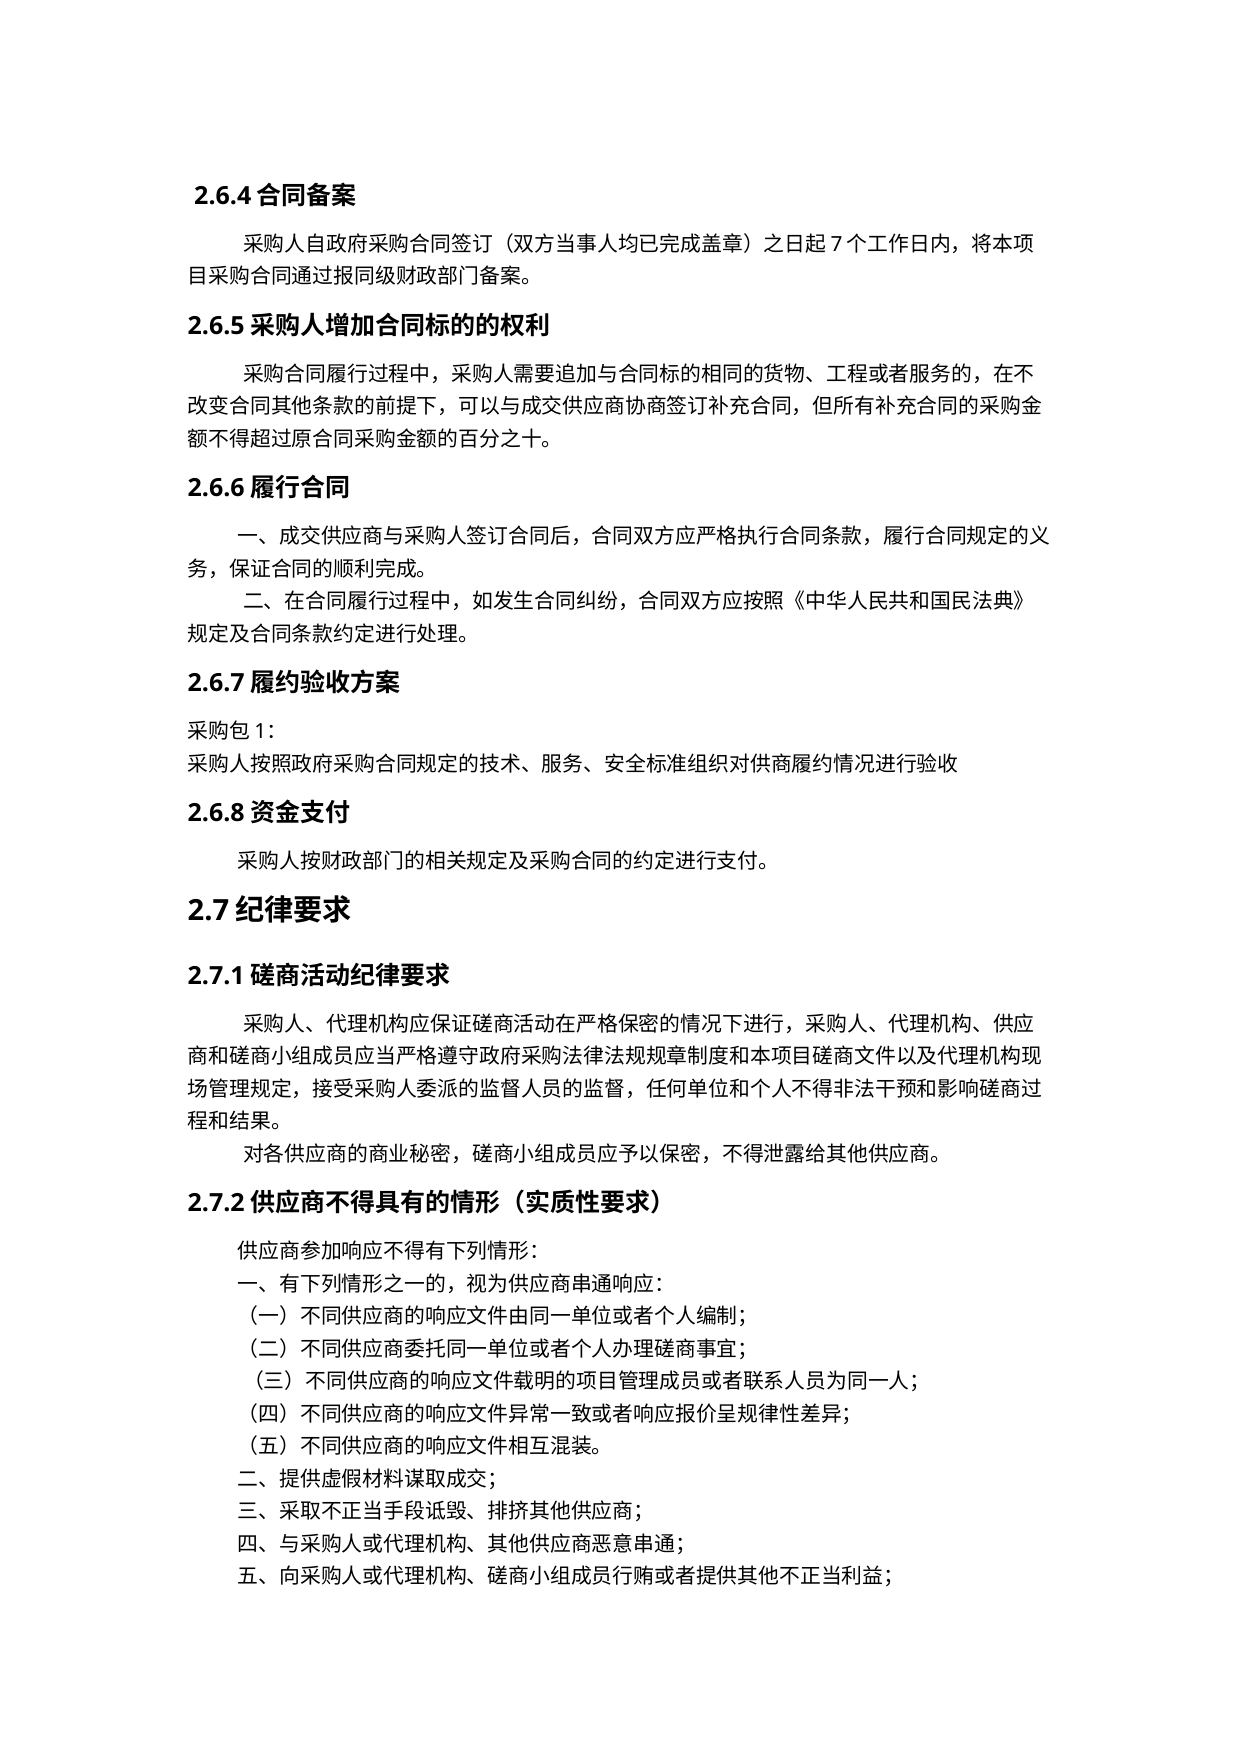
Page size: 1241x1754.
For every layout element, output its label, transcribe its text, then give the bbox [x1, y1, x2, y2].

text 五、向采购人或代理机构、磋商小组成员行贿或者提供其他不正当利益； [187, 1559, 1053, 1592]
text （四）不同供应商的响应文件异常一致或者响应报价呈规律性差异； [187, 1397, 1053, 1429]
text 2.6.4合同备案 [187, 162, 1053, 227]
text 三、采取不正当手段诋毁、排挤其他供应商； [187, 1494, 1053, 1527]
text 2.7.1磋商活动纪律要求 [187, 942, 1053, 1007]
text 2.6.6履行合同 [187, 454, 1053, 519]
text 采购人自政府采购合同签订（双方当事人均已完成盖章）之日起7个工作日内，将本项目采购合同通过报同级财政部门备案。 [187, 227, 1053, 292]
text 四、与采购人或代理机构、其他供应商恶意串通； [187, 1527, 1053, 1559]
text 采购合同履行过程中，采购人需要追加与合同标的相同的货物、工程或者服务的，在不改变合同其他条款的前提下，可以与成交供应商协商签订补充合同，但所有补充合同的采购金额不得超过原合同采购金额的百分之十。 [187, 357, 1053, 454]
text 二、在合同履行过程中，如发生合同纠纷，合同双方应按照《中华人民共和国民法典》规定及合同条款约定进行处理。 [187, 584, 1053, 649]
text 2.7纪律要求 [187, 877, 1053, 942]
text 供应商参加响应不得有下列情形： [187, 1234, 1053, 1267]
text 采购人按照政府采购合同规定的技术、服务、安全标准组织对供商履约情况进行验收 [187, 747, 1053, 779]
text （五）不同供应商的响应文件相互混装。 [187, 1429, 1053, 1462]
text 2.6.7履约验收方案 [187, 649, 1053, 714]
text 2.6.5采购人增加合同标的的权利 [187, 292, 1053, 357]
text （二）不同供应商委托同一单位或者个人办理磋商事宜； [187, 1332, 1053, 1364]
text （三）不同供应商的响应文件载明的项目管理成员或者联系人员为同一人； [187, 1364, 1053, 1397]
text 一、成交供应商与采购人签订合同后，合同双方应严格执行合同条款，履行合同规定的义务，保证合同的顺利完成。 [187, 519, 1053, 584]
text 一、有下列情形之一的，视为供应商串通响应： [187, 1267, 1053, 1299]
text 2.6.8资金支付 [187, 779, 1053, 844]
text 二、提供虚假材料谋取成交； [187, 1462, 1053, 1494]
text 采购人按财政部门的相关规定及采购合同的约定进行支付。 [187, 844, 1053, 877]
text （一）不同供应商的响应文件由同一单位或者个人编制； [187, 1299, 1053, 1332]
text 2.7.2供应商不得具有的情形（实质性要求） [187, 1169, 1053, 1234]
text 采购人、代理机构应保证磋商活动在严格保密的情况下进行，采购人、代理机构、供应商和磋商小组成员应当严格遵守政府采购法律法规规章制度和本项目磋商文件以及代理机构现场管理规定，接受采购人委派的监督人员的监督，任何单位和个人不得非法干预和影响磋商过程和结果。 [187, 1007, 1053, 1137]
text 对各供应商的商业秘密，磋商小组成员应予以保密，不得泄露给其他供应商。 [187, 1137, 1053, 1169]
text 采购包1： [187, 714, 1053, 747]
